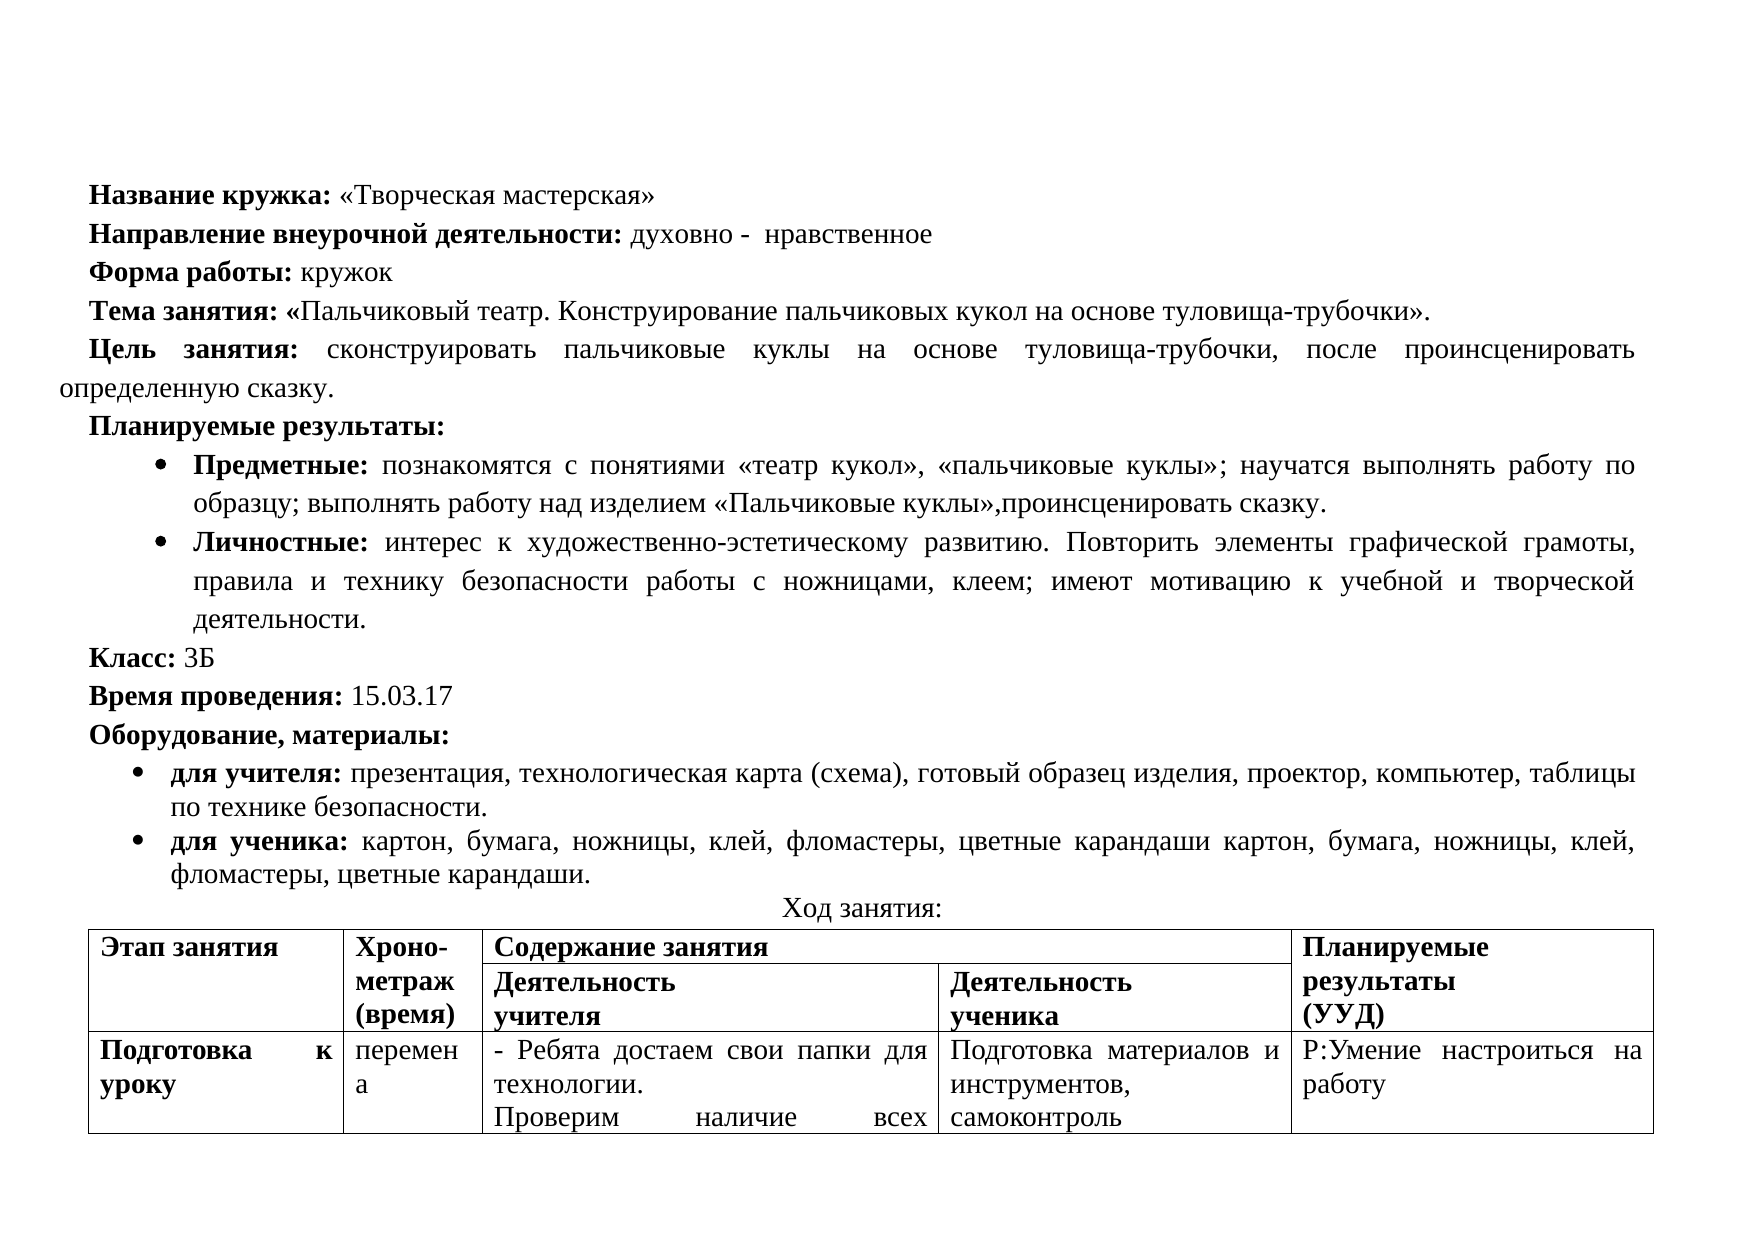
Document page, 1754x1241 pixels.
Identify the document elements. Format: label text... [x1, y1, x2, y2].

text Время проведения: 15.03.17 [59, 678, 1636, 712]
text Оборудование, материалы: [59, 717, 1636, 751]
list для учителя: презентация, технологическая карта (схема), готовый образец изделия, проектор, компьютер, таблицы по технике безопасности. [133, 756, 1636, 823]
text Класс: 3Б [59, 640, 1636, 673]
text Планируемые результаты: [59, 408, 1636, 442]
text Цель занятия: сконструировать пальчиковые куклы на основе туловища-трубочки, после проинсценировать определенную сказку. [59, 331, 1636, 403]
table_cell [939, 1032, 1291, 1133]
list Личностные: интерес к художественно-эстетическому развитию. Повторить элементы графической грамоты, правила и технику безопасности работы с ножницами, клеем; имеют мотивацию к учебной и творческой деятельности. [156, 524, 1636, 635]
list для ученика: картон, бумага, ножницы, клей, фломастеры, цветные карандаши картон, бумага, ножницы, клей, фломастеры, цветные карандаши. [133, 823, 1636, 890]
table_cell Деятельность ученика [939, 964, 1291, 1031]
table_header Планируемые результаты (УУД) [1292, 930, 1653, 1031]
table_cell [483, 1032, 938, 1133]
table_cell Деятельность учителя [483, 964, 938, 1031]
table_header Содержание занятия [483, 930, 1291, 963]
table_cell Подготовка к уроку [89, 1032, 343, 1133]
text Ход занятия: [59, 890, 1636, 923]
table_cell перемена [344, 1032, 482, 1133]
table_header Этап занятия [89, 930, 343, 1031]
text Форма работы: кружок [59, 254, 1636, 288]
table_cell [1292, 1032, 1653, 1133]
text Направление внеурочной деятельности: духовно - нравственное [59, 216, 1636, 249]
list Предметные: познакомятся с понятиями «театр кукол», «пальчиковые куклы»; научатся выполнять работу по образцу; выполнять работу над изделием «Пальчиковые куклы»,проинсценировать сказку. [156, 447, 1636, 519]
text Название кружка: «Творческая мастерская» [59, 177, 1636, 211]
table_header Хроно-метраж (время) [344, 930, 482, 1031]
text Тема занятия: «Пальчиковый театр. Конструирование пальчиковых кукол на основе туловища-трубочки». [59, 293, 1636, 326]
